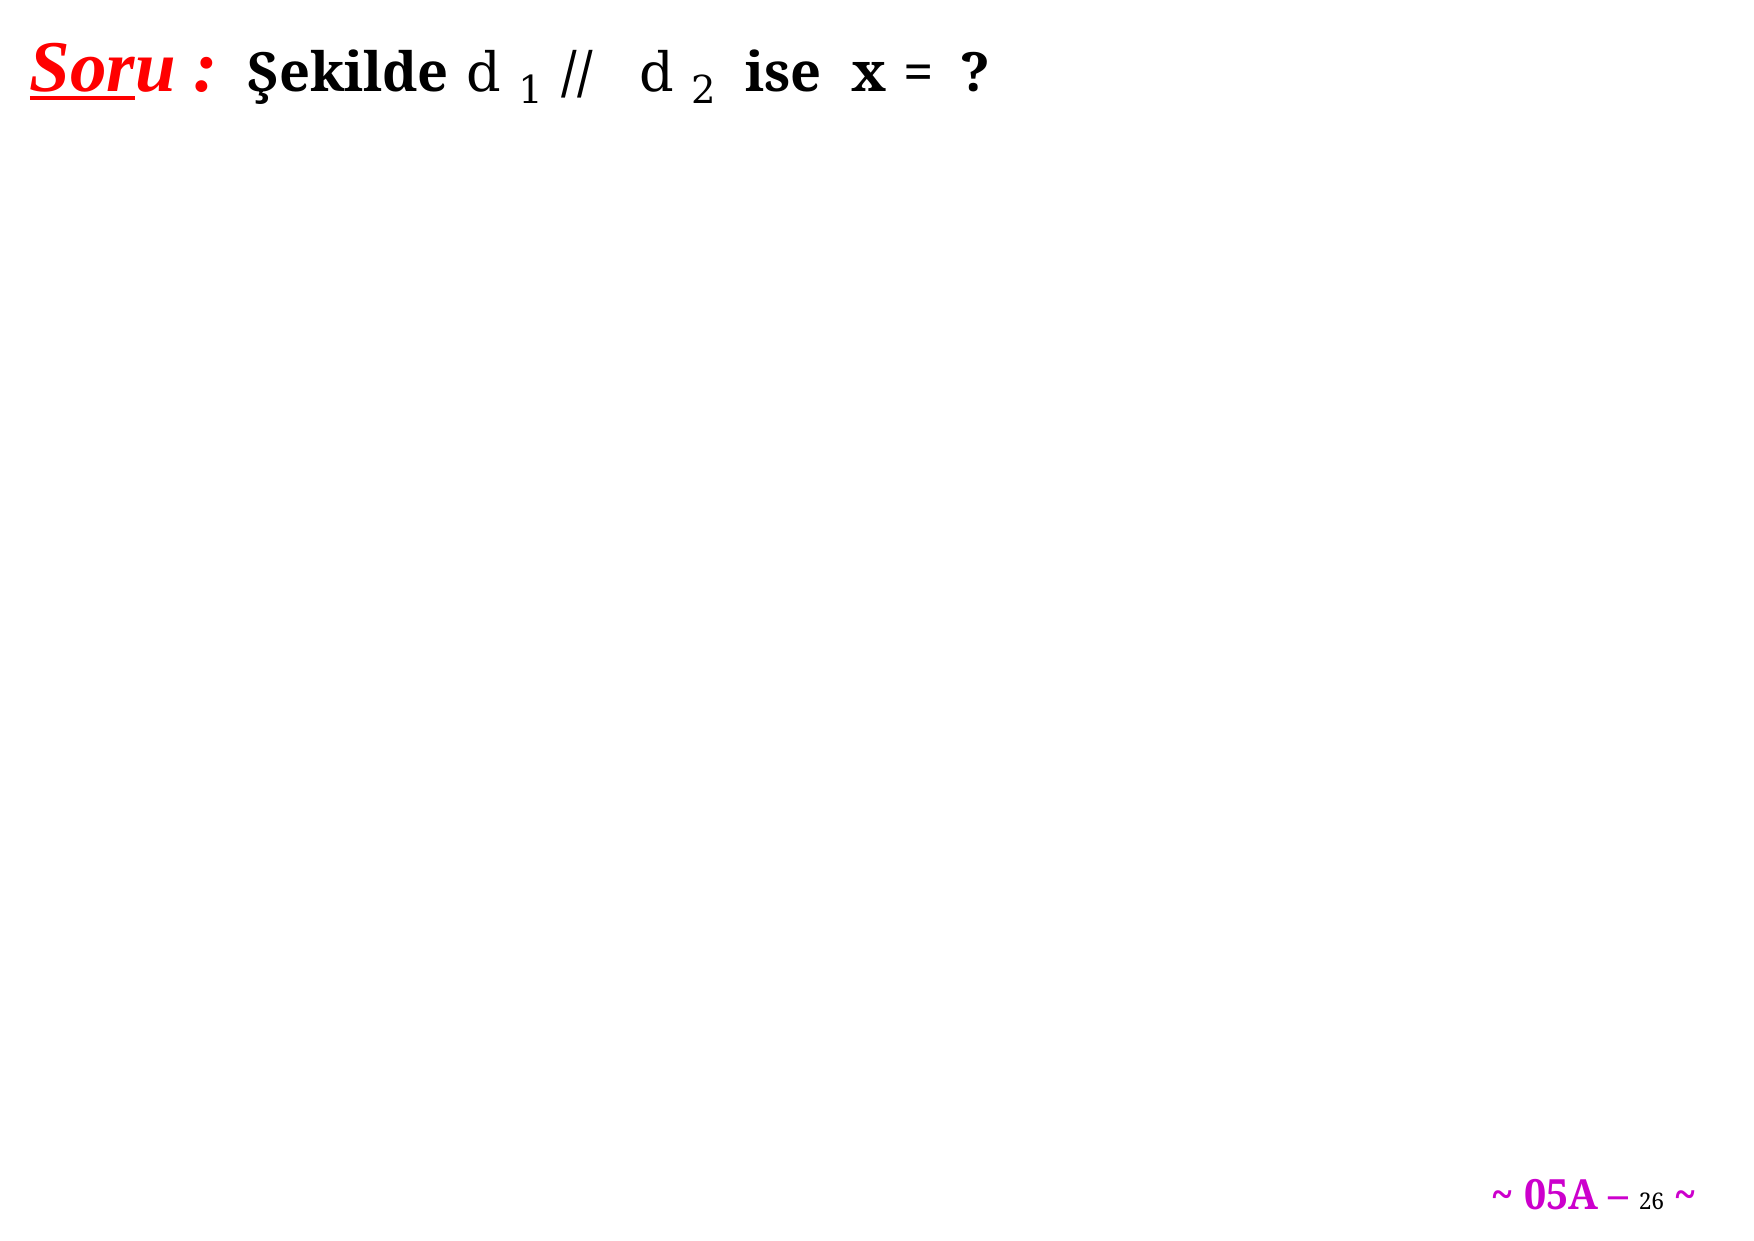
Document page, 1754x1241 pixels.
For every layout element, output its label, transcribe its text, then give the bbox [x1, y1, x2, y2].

text Soru : Şekilde d 1 // d 2 ise x = ? [29, 23, 1735, 109]
